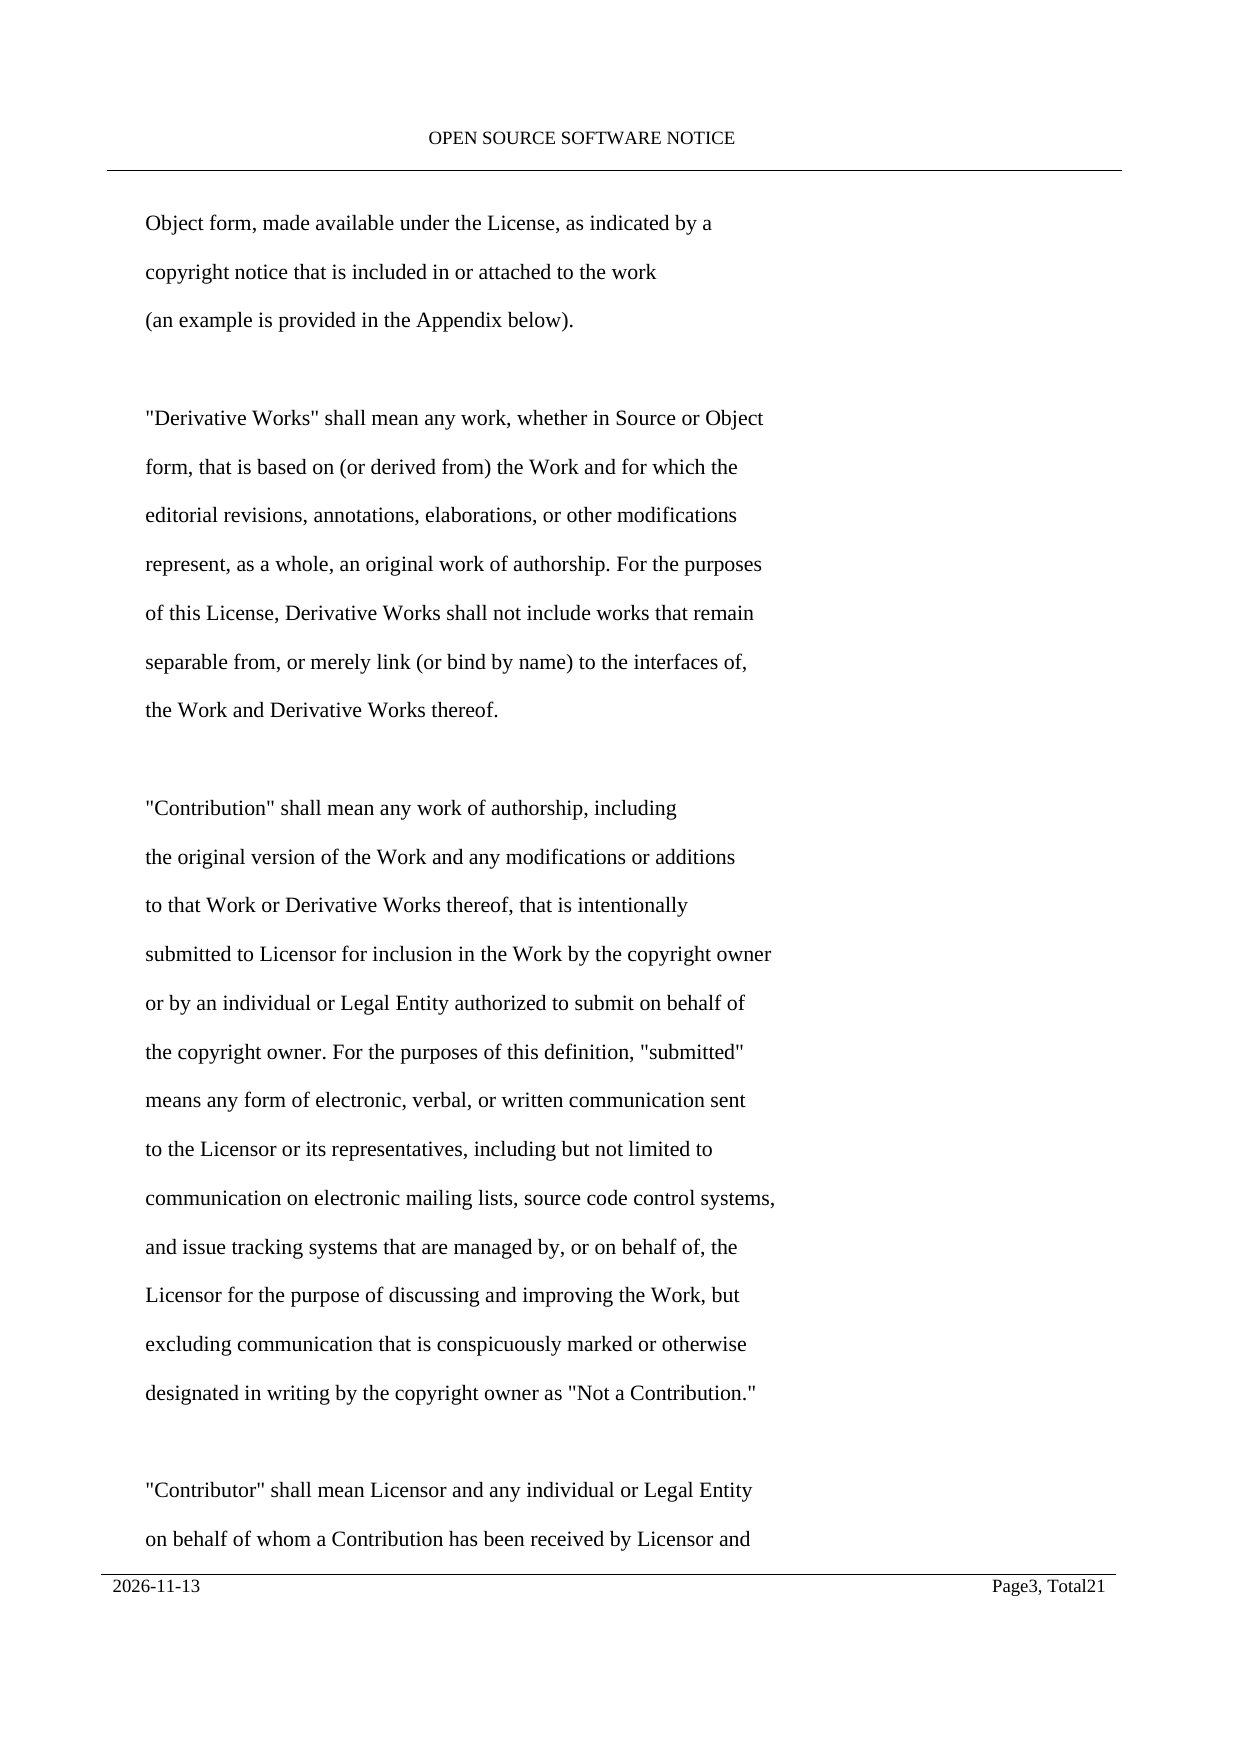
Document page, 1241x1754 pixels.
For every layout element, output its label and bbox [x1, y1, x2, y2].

text [112, 206, 1128, 1555]
